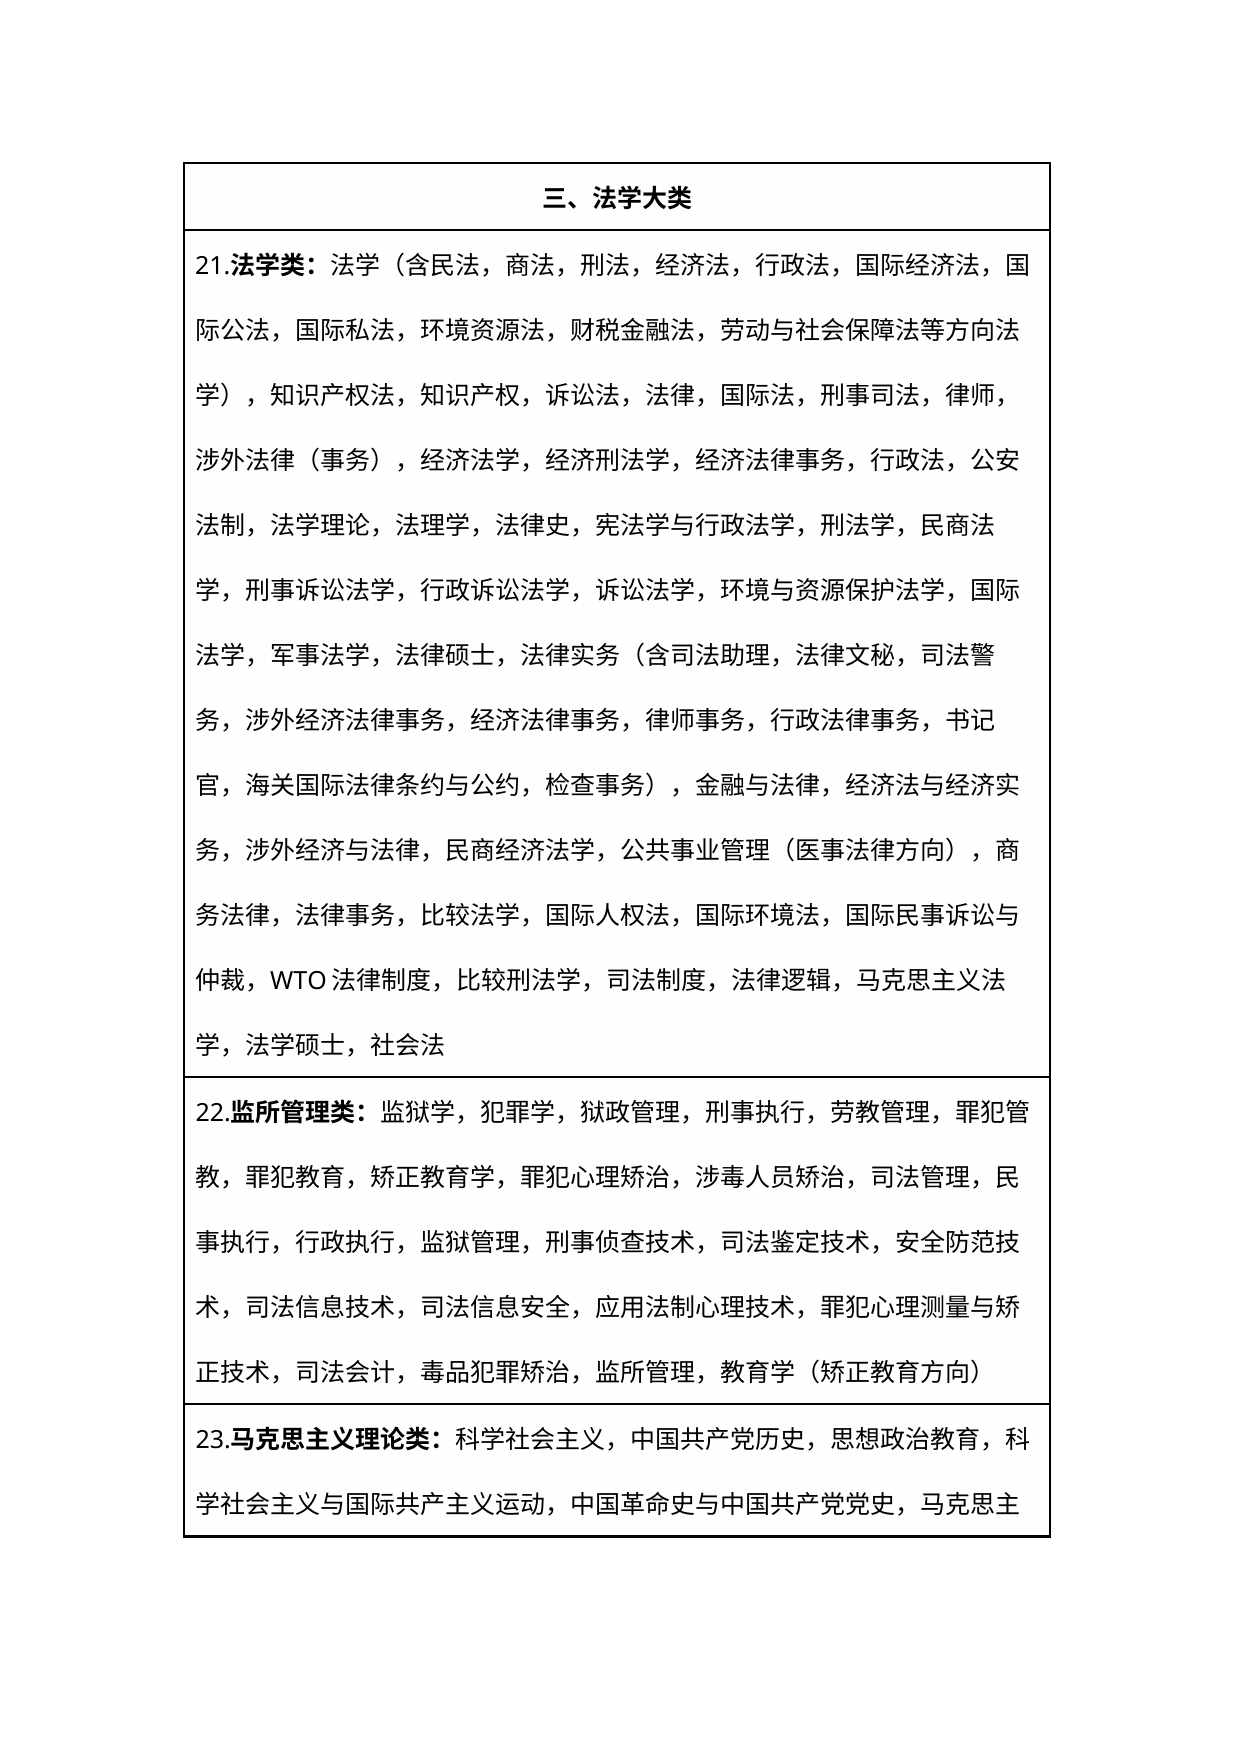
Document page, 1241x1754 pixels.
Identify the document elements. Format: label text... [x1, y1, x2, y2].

table_cell 三、法学大类 [185, 164, 1049, 229]
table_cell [185, 1405, 1049, 1535]
table_cell 22.监所管理类：监狱学，犯罪学，狱政管理，刑事执行，劳教管理，罪犯管教，罪犯教育，矫正教育学，罪犯心理矫治，涉毒人员矫治，司法管理，民事执行，行政执行，监狱管理，刑事侦查技术，司法鉴定技术，安全防范技术，司法信息技术，司法信息安全，应用法制心理技术，罪犯心理测量与矫正技术，司法会计，毒品犯罪矫治，监所管理，教育学（矫正教育方向） [185, 1078, 1049, 1403]
table_cell 21.法学类：法学（含民法，商法，刑法，经济法，行政法，国际经济法，国际公法，国际私法，环境资源法，财税金融法，劳动与社会保障法等方向法学），知识产权法，知识产权，诉讼法，法律，国际法，刑事司法，律师，涉外法律（事务），经济法学，经济刑法学，经济法律事务，行政法，公安法制，法学理论，法理学，法律史，宪法学与行政法学，刑法学，民商法学，刑事诉讼法学，行政诉讼法学，诉讼法学，环境与资源保护法学，国际法学，军事法学，法律硕士，法律实务（含司法助理，法律文秘，司法警务，涉外经济法律事务，经济法律事务，律师事务，行政法律事务，书记官，海关国际法律条约与公约，检查事务），金融与法律，经济法与经济实务，涉外经济与法律，民商经济法学，公共事业管理（医事法律方向），商务法律，法律事务，比较法学，国际人权法，国际环境法，国际民事诉讼与仲裁，WTO法律制度，比较刑法学，司法制度，法律逻辑，马克思主义法学，法学硕士，社会法 [185, 231, 1049, 1076]
